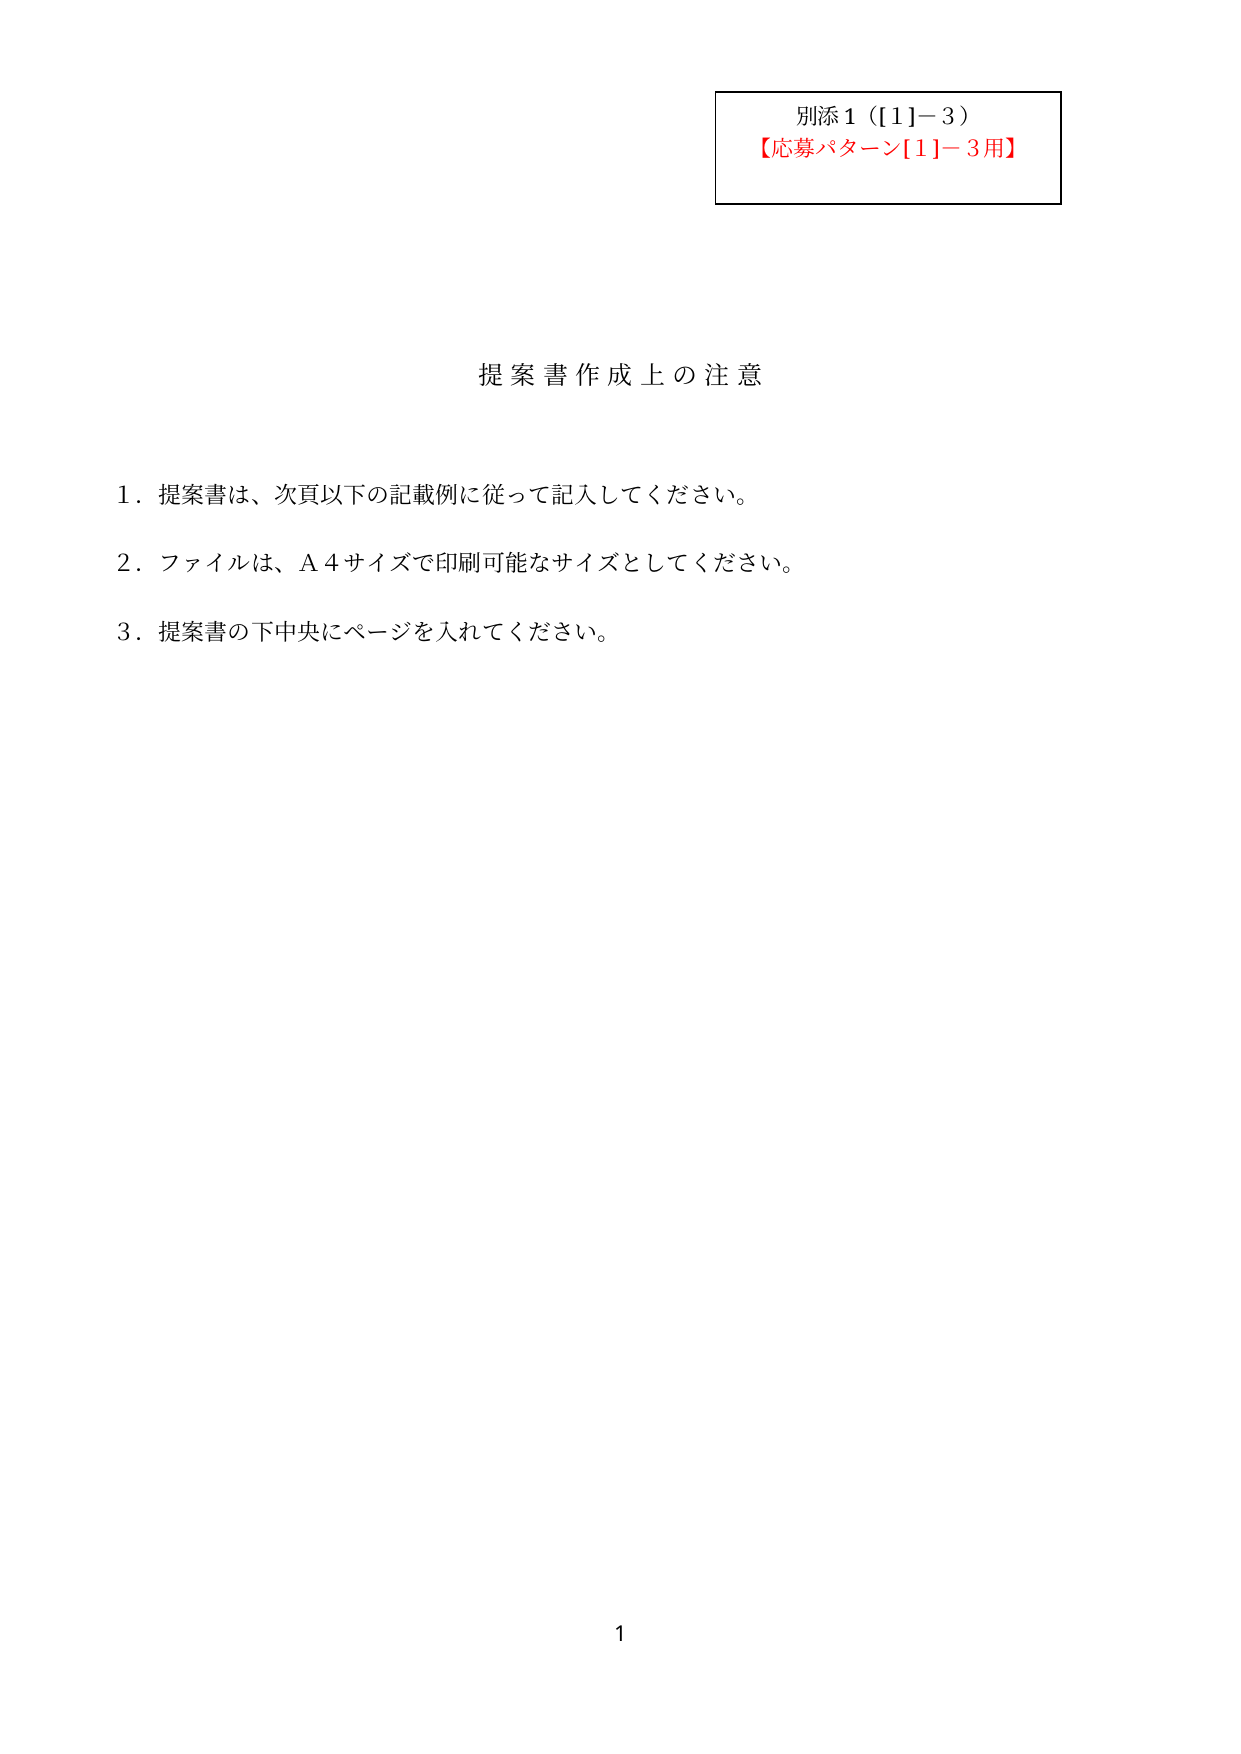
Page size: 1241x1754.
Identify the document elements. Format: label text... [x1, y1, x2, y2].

text ２．ファイルは、Ａ４サイズで印刷可能なサイズとしてください。 [112, 545, 1128, 579]
text 提案書作成上の注意 [112, 339, 1128, 408]
text ３．提案書の下中央にページを入れてください。 [112, 613, 1128, 647]
text １．提案書は、次頁以下の記載例に従って記入してください。 [112, 476, 1128, 510]
